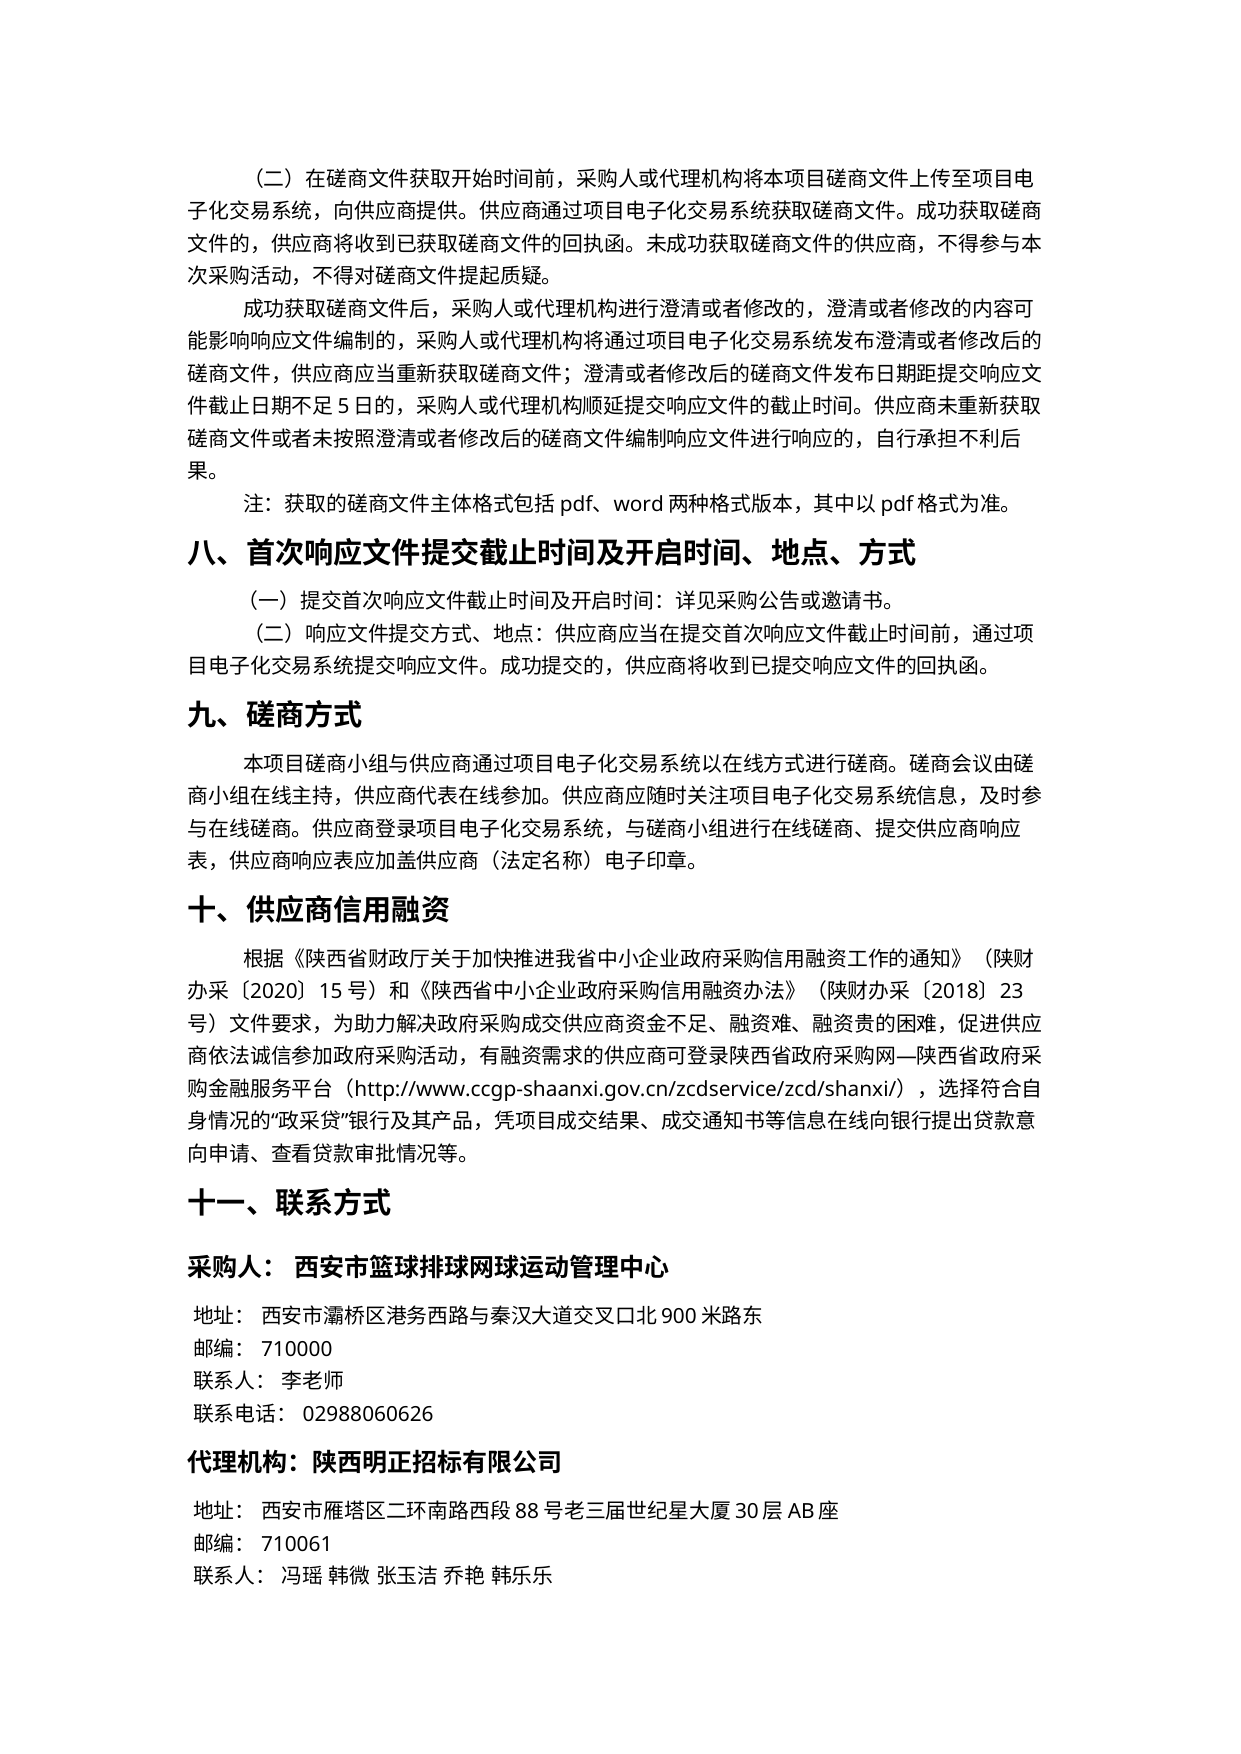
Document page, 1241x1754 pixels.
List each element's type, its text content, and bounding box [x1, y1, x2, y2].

text 采购人： 西安市篮球排球网球运动管理中心 [187, 1234, 1053, 1299]
text 注：获取的磋商文件主体格式包括pdf、word两种格式版本，其中以pdf格式为准。 [187, 487, 1053, 519]
text 本项目磋商小组与供应商通过项目电子化交易系统以在线方式进行磋商。磋商会议由磋商小组在线主持，供应商代表在线参加。供应商应随时关注项目电子化交易系统信息，及时参与在线磋商。供应商登录项目电子化交易系统，与磋商小组进行在线磋商、提交供应商响应表，供应商响应表应加盖供应商（法定名称）电子印章。 [187, 747, 1053, 877]
text （一）提交首次响应文件截止时间及开启时间：详见采购公告或邀请书。 [187, 584, 1053, 617]
text 地址： 西安市灞桥区港务西路与秦汉大道交叉口北900米路东 [187, 1299, 1053, 1332]
text 联系人： 冯瑶 韩微 张玉洁 乔艳 韩乐乐 [187, 1559, 1053, 1592]
text （二）在磋商文件获取开始时间前，采购人或代理机构将本项目磋商文件上传至项目电子化交易系统，向供应商提供。供应商通过项目电子化交易系统获取磋商文件。成功获取磋商文件的，供应商将收到已获取磋商文件的回执函。未成功获取磋商文件的供应商，不得参与本次采购活动，不得对磋商文件提起质疑。 [187, 162, 1053, 292]
text 十一、联系方式 [187, 1169, 1053, 1234]
text 联系人： 李老师 [187, 1364, 1053, 1397]
text 八、首次响应文件提交截止时间及开启时间、地点、方式 [187, 519, 1053, 584]
text 十、供应商信用融资 [187, 877, 1053, 942]
text （二）响应文件提交方式、地点：供应商应当在提交首次响应文件截止时间前，通过项目电子化交易系统提交响应文件。成功提交的，供应商将收到已提交响应文件的回执函。 [187, 617, 1053, 682]
text 成功获取磋商文件后，采购人或代理机构进行澄清或者修改的，澄清或者修改的内容可能影响响应文件编制的，采购人或代理机构将通过项目电子化交易系统发布澄清或者修改后的磋商文件，供应商应当重新获取磋商文件；澄清或者修改后的磋商文件发布日期距提交响应文件截止日期不足5日的，采购人或代理机构顺延提交响应文件的截止时间。供应商未重新获取磋商文件或者未按照澄清或者修改后的磋商文件编制响应文件进行响应的，自行承担不利后果。 [187, 292, 1053, 487]
text 根据《陕西省财政厅关于加快推进我省中小企业政府采购信用融资工作的通知》（陕财办采〔2020〕15 号）和《陕西省中小企业政府采购信用融资办法》（陕财办采〔2018〕23 号）文件要求，为助力解决政府采购成交供应商资金不足、融资难、融资贵的困难，促进供应商依法诚信参加政府采购活动，有融资需求的供应商可登录陕西省政府采购网—陕西省政府采购金融服务平台（http://www.ccgp-shaanxi.gov.cn/zcdservice/zcd/shanxi/），选择符合自身情况的“政采贷”银行及其产品，凭项目成交结果、成交通知书等信息在线向银行提出贷款意向申请、查看贷款审批情况等。 [187, 942, 1053, 1169]
text 邮编： 710000 [187, 1332, 1053, 1364]
text 邮编： 710061 [187, 1527, 1053, 1559]
text 代理机构：陕西明正招标有限公司 [187, 1429, 1053, 1494]
text 地址： 西安市雁塔区二环南路西段88号老三届世纪星大厦30层AB座 [187, 1494, 1053, 1527]
text 九、磋商方式 [187, 682, 1053, 747]
text 联系电话： 02988060626 [187, 1397, 1053, 1429]
